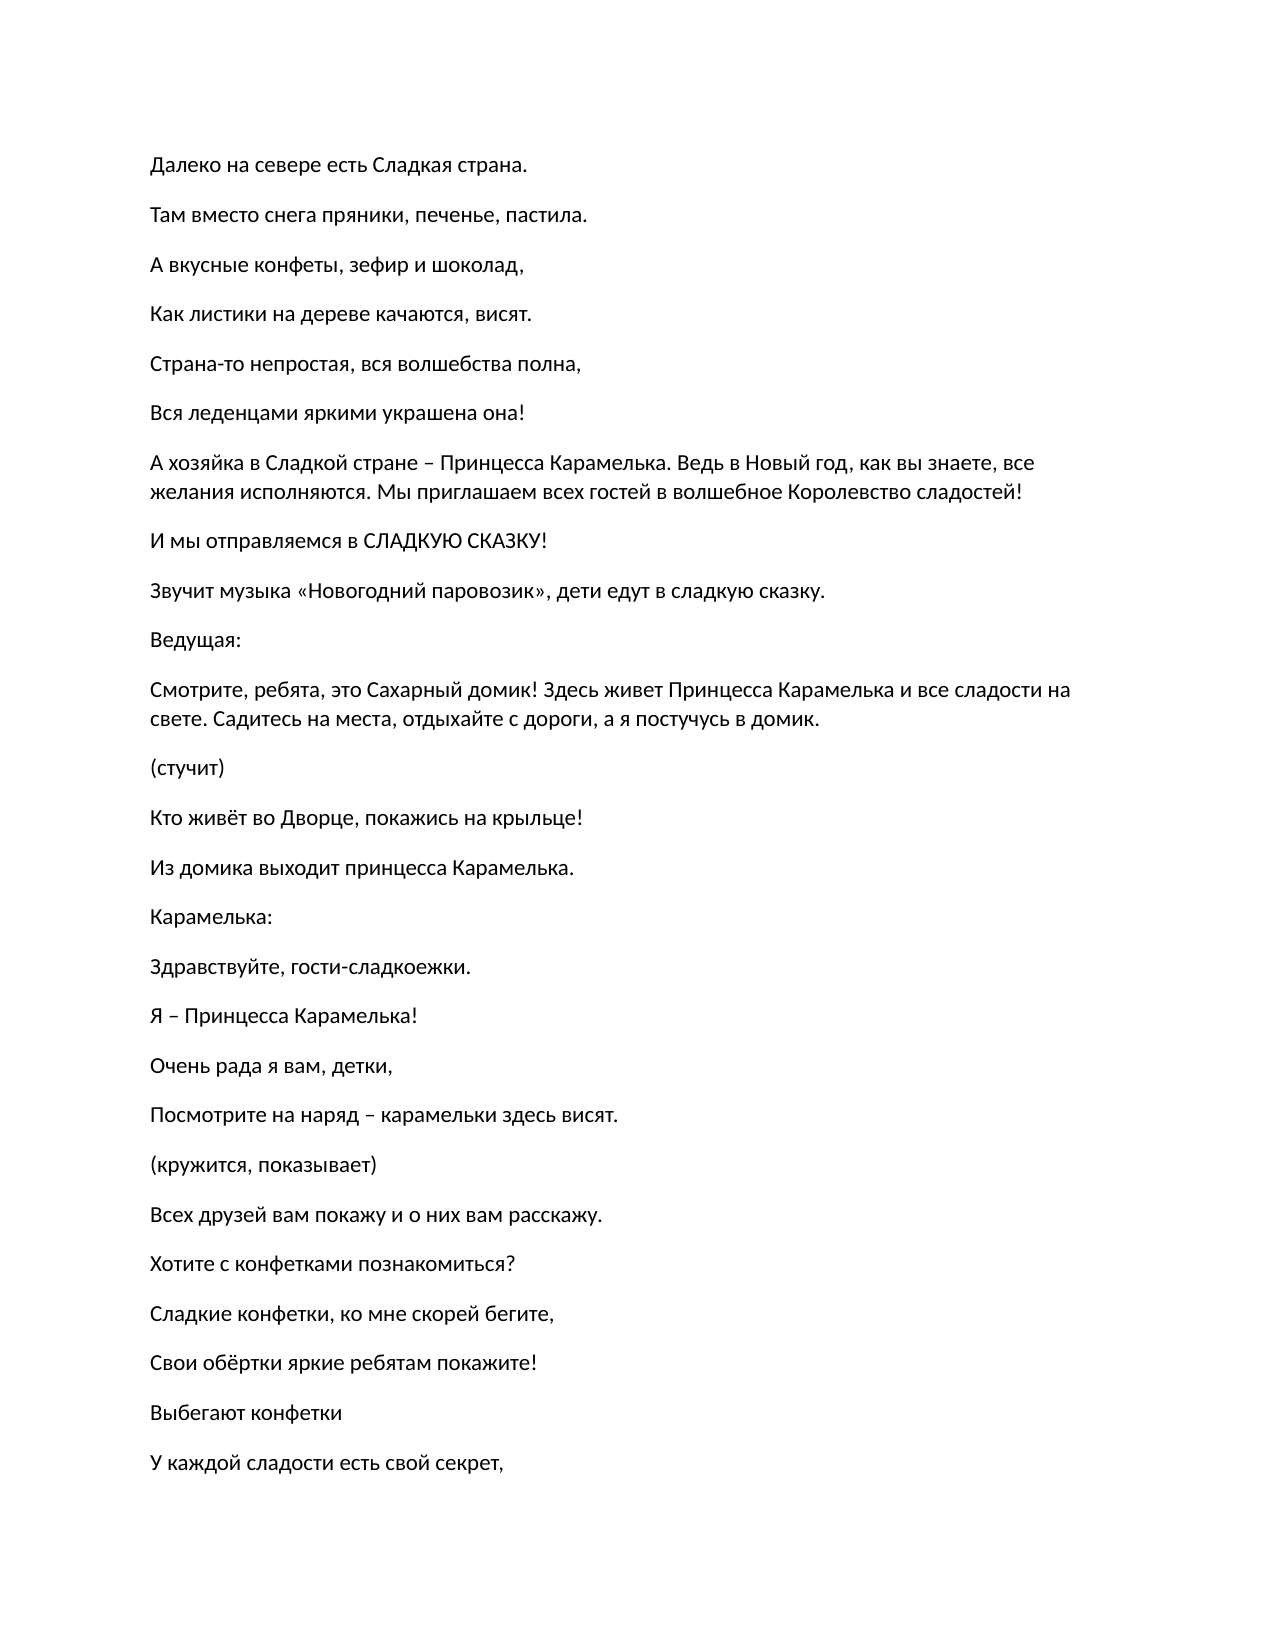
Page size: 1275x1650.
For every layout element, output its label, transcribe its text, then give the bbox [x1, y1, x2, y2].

text Смотрите, ребята, это Сахарный домик! Здесь живет Принцесса Карамелька и все сладости на свете. Садитесь на места, отдыхайте с дороги, а я постучусь в домик. [150, 674, 1125, 732]
text А хозяйка в Сладкой стране – Принцесса Карамелька. Ведь в Новый год, как вы знаете, все желания исполняются. Мы приглашаем всех гостей в волшебное Королевство сладостей! [150, 447, 1125, 505]
text А вкусные конфеты, зефир и шоколад, [150, 249, 1125, 278]
text Я – Принцесса Карамелька! [150, 1001, 1125, 1029]
text Сладкие конфетки, ко мне скорей бегите, [150, 1298, 1125, 1327]
text Страна-то непростая, вся волшебства полна, [150, 348, 1125, 377]
text Очень рада я вам, детки, [150, 1050, 1125, 1079]
text Хотите с конфетками познакомиться? [150, 1249, 1125, 1277]
text Звучит музыка «Новогодний паровозик», дети едут в сладкую сказку. [150, 575, 1125, 604]
text И мы отправляемся в CЛАДКУЮ СКАЗКУ! [150, 526, 1125, 554]
text Вся леденцами яркими украшена она! [150, 398, 1125, 427]
text Кто живёт во Дворце, покажись на крыльце! [150, 802, 1125, 831]
text Посмотрите на наряд – карамельки здесь висят. [150, 1100, 1125, 1129]
text Свои обёртки яркие ребятам покажите! [150, 1348, 1125, 1377]
text Выбегают конфетки [150, 1397, 1125, 1426]
text (кружится, показывает) [150, 1149, 1125, 1178]
text Ведущая: [150, 625, 1125, 654]
text (стучит) [150, 753, 1125, 782]
text У каждой сладости есть свой секрет, [150, 1447, 1125, 1476]
text Здравствуйте, гости-сладкоежки. [150, 951, 1125, 980]
text Карамелька: [150, 902, 1125, 930]
text Из домика выходит принцесса Карамелька. [150, 852, 1125, 881]
text Далеко на севере есть Сладкая страна. [150, 150, 1125, 179]
text Как листики на дереве качаются, висят. [150, 299, 1125, 327]
text Там вместо снега пряники, печенье, пастила. [150, 199, 1125, 228]
text Всех друзей вам покажу и о них вам расскажу. [150, 1199, 1125, 1228]
